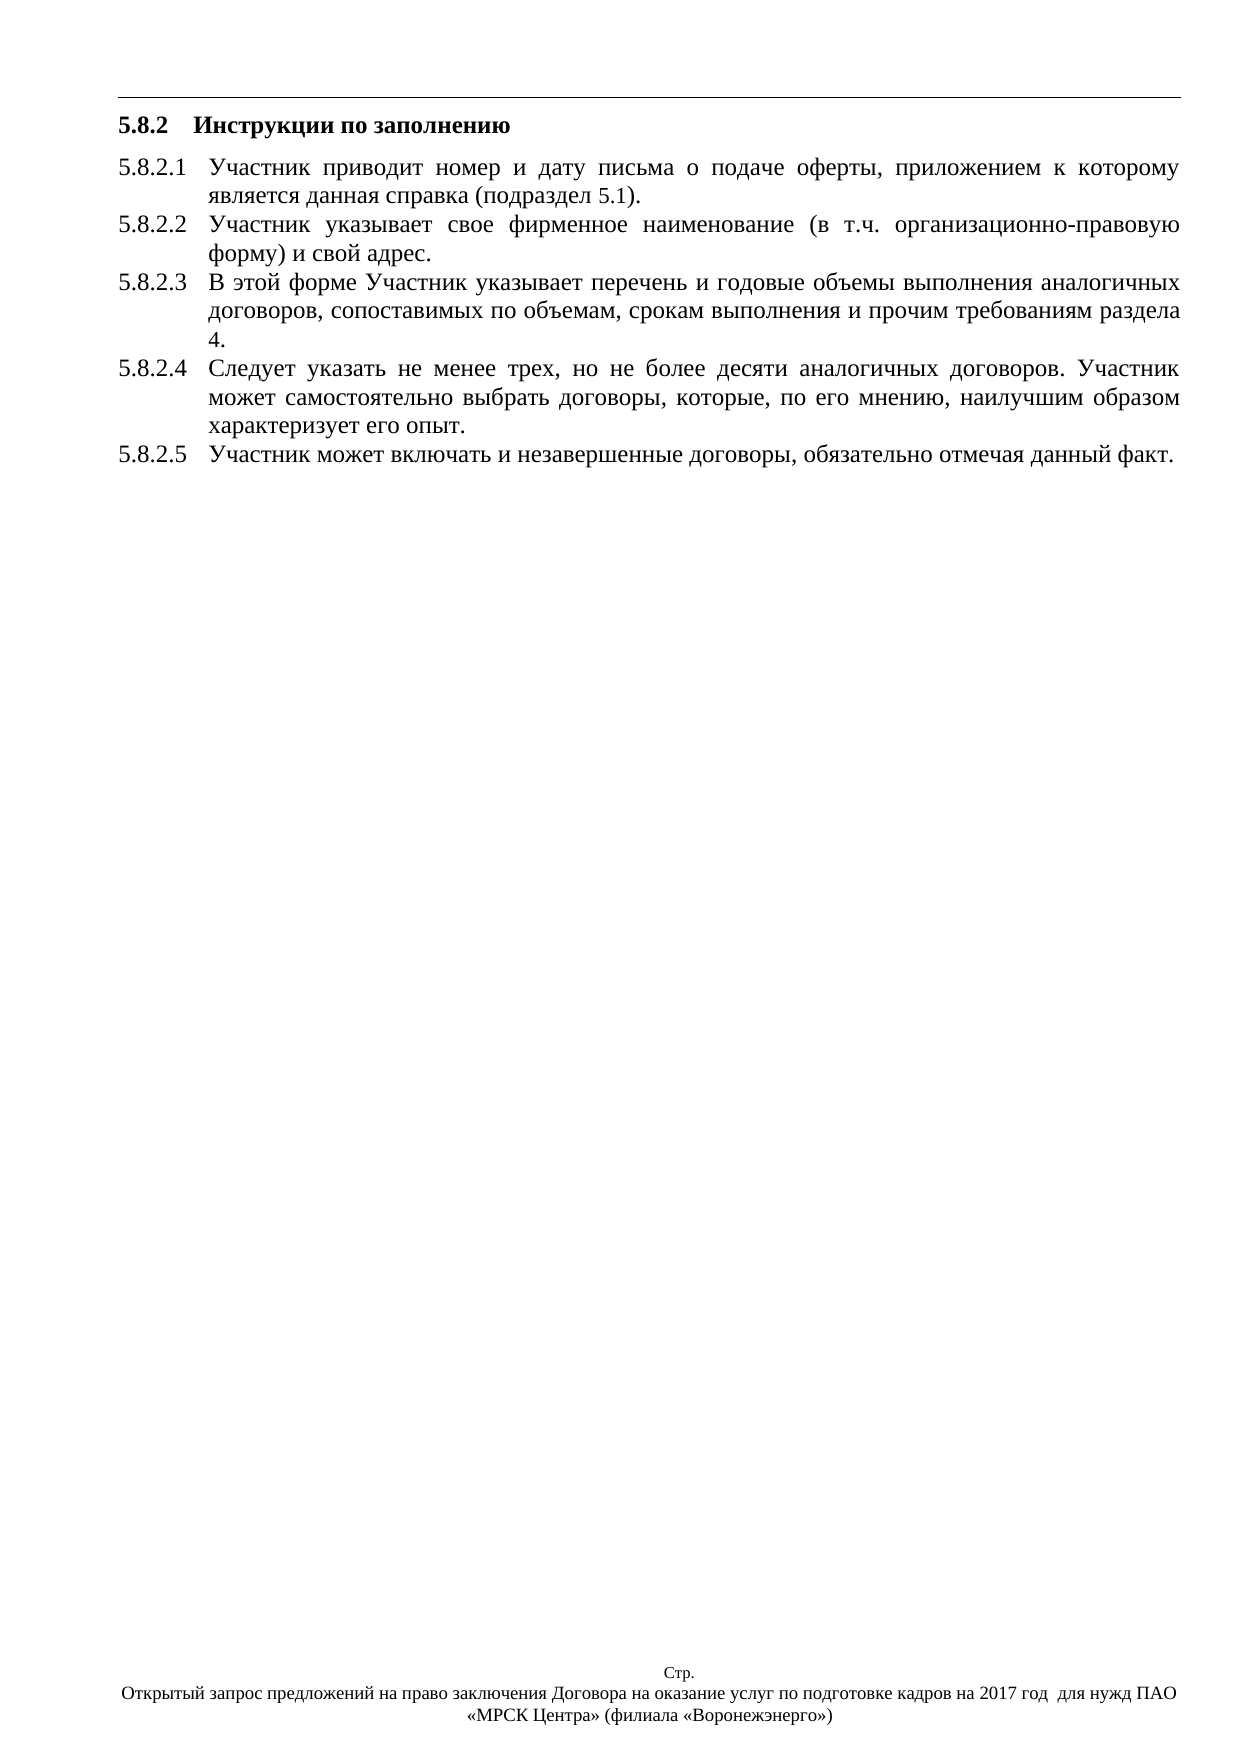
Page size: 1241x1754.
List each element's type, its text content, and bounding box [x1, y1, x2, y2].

list Участник приводит номер и дату письма о подаче оферты, приложением к которому является данная справка (подраздел 5.1). [118, 152, 1181, 209]
list В этой форме Участник указывает перечень и годовые объемы выполнения аналогичных договоров, сопоставимых по объемам, срокам выполнения и прочим требованиям раздела 4. [118, 267, 1181, 353]
list Участник указывает свое фирменное наименование (в т.ч. организационно-правовую форму) и свой адрес. [118, 209, 1181, 267]
subtitle Инструкции по заполнению [118, 111, 1181, 139]
list Участник может включать и незавершенные договоры, обязательно отмечая данный факт. [118, 439, 1181, 468]
list Следует указать не менее трех, но не более десяти аналогичных договоров. Участник может самостоятельно выбрать договоры, которые, по его мнению, наилучшим образом характеризует его опыт. [118, 353, 1181, 439]
